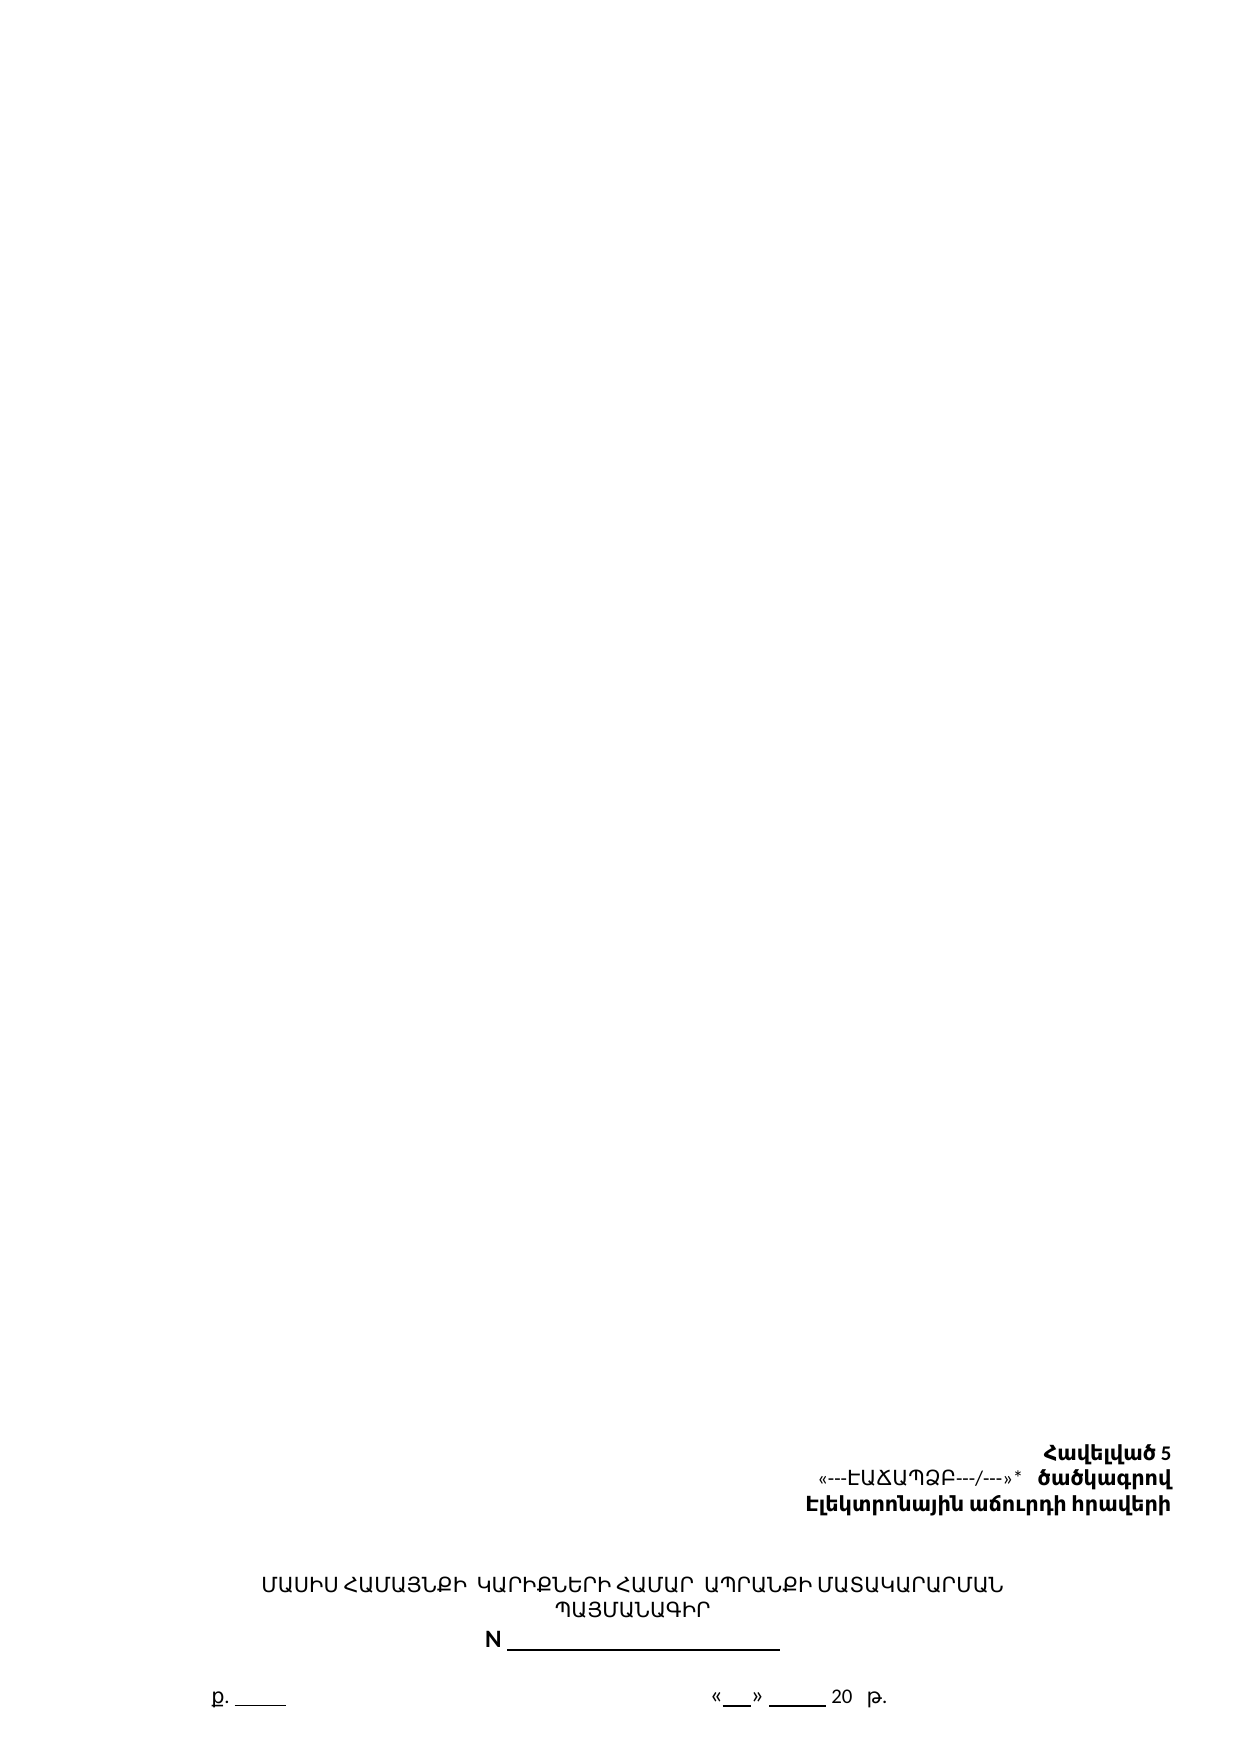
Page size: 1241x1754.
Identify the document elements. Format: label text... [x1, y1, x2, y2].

text «---ԷԱՃԱՊՁԲ---/---»* ծածկագրով [94, 1465, 1171, 1491]
text N [79, 1623, 1171, 1653]
text Էլեկտրոնային աճուրդի հրավերի [94, 1491, 1171, 1516]
text ք. « » 20 թ. [94, 1679, 1171, 1709]
text ՄԱՍԻՍ ՀԱՄԱՅՆՔԻ ԿԱՐԻՔՆԵՐԻ ՀԱՄԱՐ ԱՊՐԱՆՔԻ ՄԱՏԱԿԱՐԱՐՄԱՆ [79, 1572, 1171, 1598]
text ՊԱՅՄԱՆԱԳԻՐ [79, 1598, 1171, 1623]
text Հավելված 5 [94, 1440, 1171, 1465]
